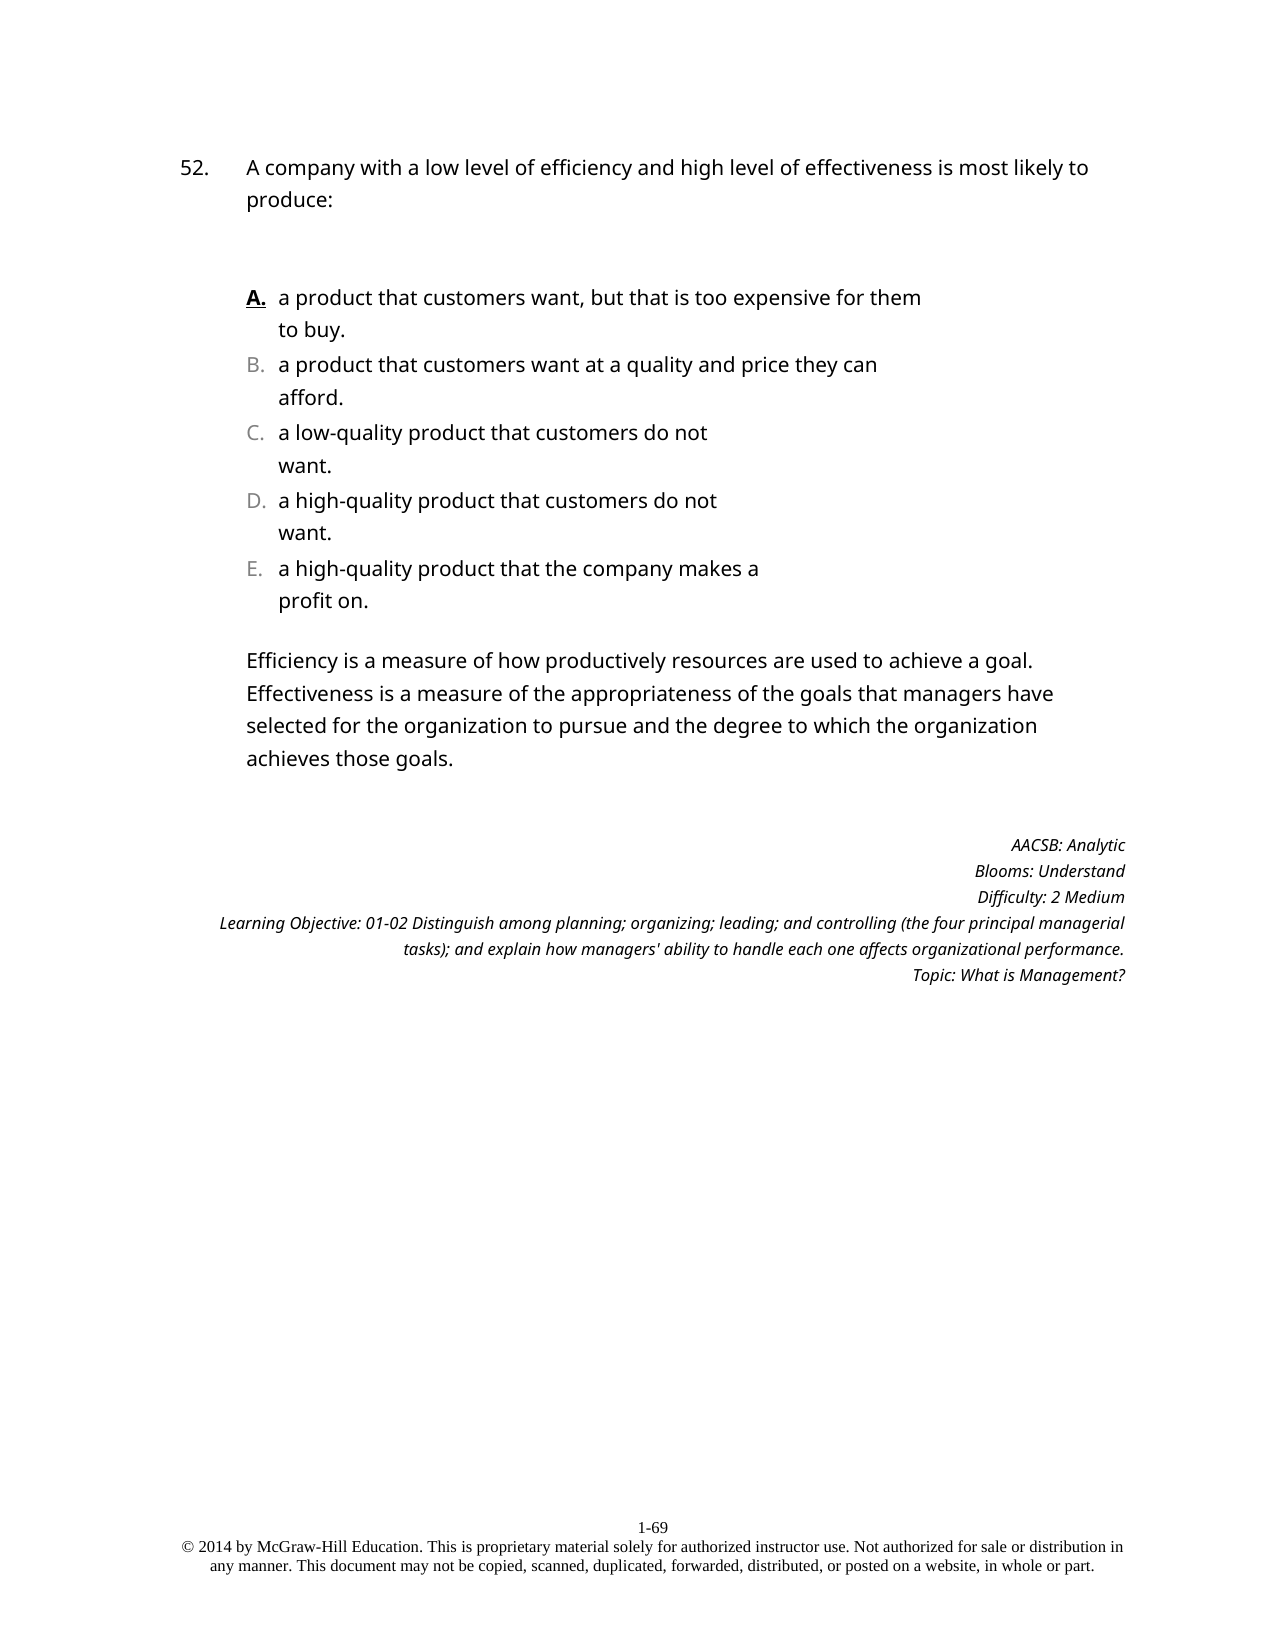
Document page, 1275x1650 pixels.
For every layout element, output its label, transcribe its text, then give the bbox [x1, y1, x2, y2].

table_header AACSB: Analytic Blooms: Understand Difficulty: 2 Medium Learning Objective: 01-02 Distinguish among planning; organizing; leading; and controlling (the four principal managerial tasks); and explain how managers' ability to handle each one affects organizational performance. Topic: What is Management? [180, 833, 1125, 1022]
table_header A company with a low level of efficiency and high level of effectiveness is most likely to produce: Efficiency is a measure of how productively resources are used to achieve a goal. Effectiveness is a measure of the appropriateness of the goals that managers have selected for the organization to pursue and the degree to which the organization achieves those goals. [246, 153, 1125, 804]
table_header 52. [180, 153, 246, 804]
